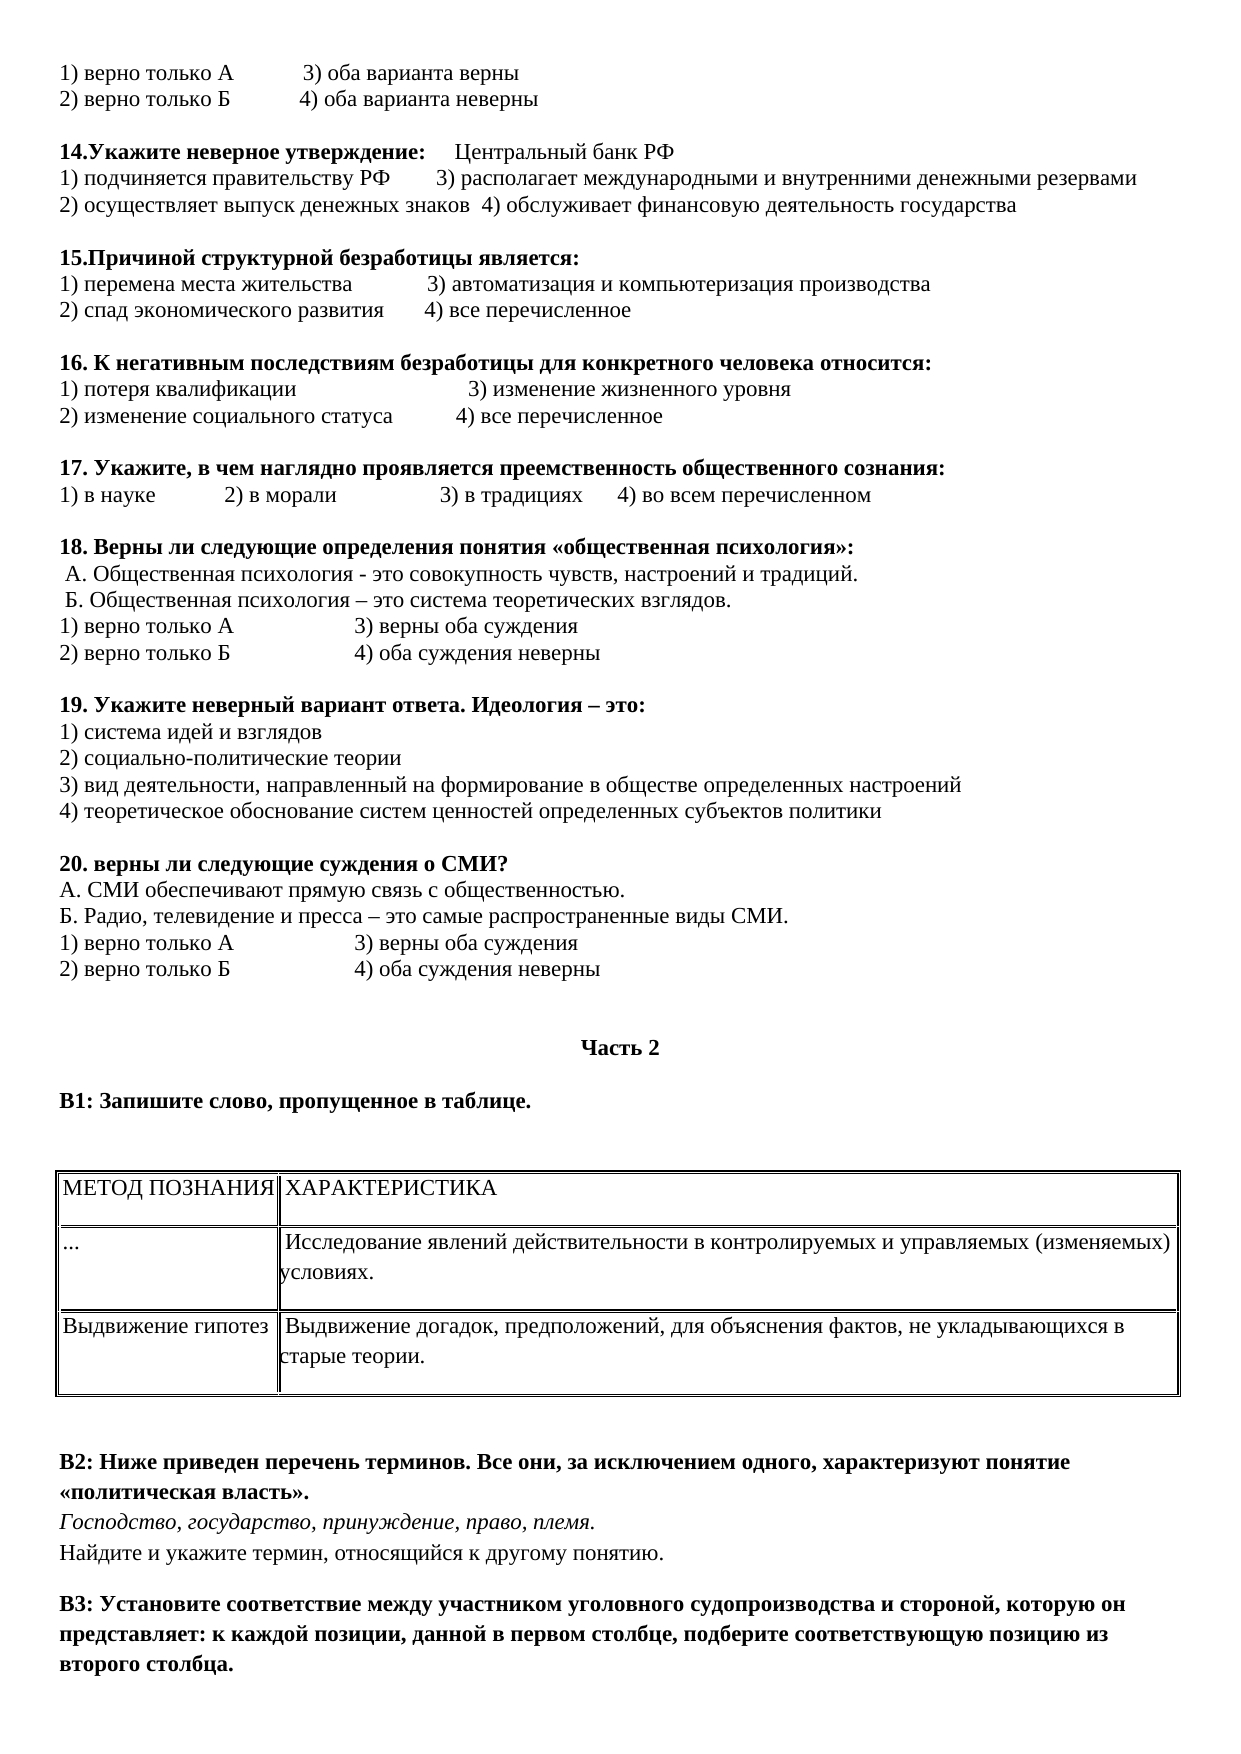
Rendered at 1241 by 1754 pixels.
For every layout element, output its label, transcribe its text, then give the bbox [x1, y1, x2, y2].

text 18. Верны ли следующие определения понятия «общественная психология»: [59, 533, 1181, 560]
text 14.Укажите неверное утверждение: Центральный банк РФ [59, 138, 1181, 164]
text В1: Запишите слово, пропущенное в таблице. [59, 1087, 1181, 1145]
table_cell Исследование явлений действительности в контролируемых и управляемых (изменяемых) условиях. [279, 1225, 1179, 1309]
text 16. К негативным последствиям безработицы для конкретного человека относится: [59, 349, 1181, 375]
text А. СМИ обеспечивают прямую связь с общественностью. [59, 876, 1181, 902]
text 2) спад экономического развития 4) все перечисленное [59, 296, 1181, 323]
text 2) верно только Б 4) оба варианта неверны [59, 85, 1181, 112]
text 2) осуществляет выпуск денежных знаков 4) обслуживает финансовую деятельность государства [59, 191, 1181, 217]
text 1) подчиняется правительству РФ 3) располагает международными и внутренними денежными резервами [59, 164, 1181, 191]
table_cell ... [57, 1225, 279, 1309]
text 2) верно только Б 4) оба суждения неверны [59, 955, 1181, 981]
table_header ХАРАКТЕРИСТИКА [279, 1174, 1177, 1225]
text 15.Причиной структурной безработицы является: [59, 243, 1181, 270]
text 4) теоретическое обоснование систем ценностей определенных субъектов политики [59, 797, 1181, 823]
text 1) перемена места жительства 3) автоматизация и компьютеризация производства [59, 270, 1181, 296]
text А. Общественная психология - это совокупность чувств, настроений и традиций. [59, 560, 1181, 586]
text Б. Общественная психология – это система теоретических взглядов. [59, 586, 1181, 612]
text 3) вид деятельности, направленный на формирование в обществе определенных настроений [59, 771, 1181, 797]
text 19. Укажите неверный вариант ответа. Идеология – это: [59, 692, 1181, 718]
text 1) верно только А 3) верны оба суждения [59, 929, 1181, 955]
text 1) потеря квалификации 3) изменение жизненного уровня [59, 375, 1181, 402]
text Часть 2 [59, 1034, 1181, 1061]
table_header МЕТОД ПОЗНАНИЯ [59, 1172, 279, 1225]
text 20. верны ли следующие суждения о СМИ? [59, 850, 1181, 876]
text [59, 1589, 1181, 1676]
table_cell Выдвижение гипотез [59, 1309, 279, 1394]
table_cell Выдвижение догадок, предположений, для объяснения фактов, не укладывающихся в старые теории. [279, 1309, 1178, 1394]
text 17. Укажите, в чем наглядно проявляется преемственность общественного сознания: [59, 454, 1181, 481]
text 2) верно только Б 4) оба суждения неверны [59, 639, 1181, 665]
text В2: Ниже приведен перечень терминов. Все они, за исключением одного, характеризуют понятие «политическая власть». Господство, государство, принуждение, право, племя. Найдите и укажите термин, относящийся к другому понятию. [59, 1448, 1181, 1565]
text 1) верно только А 3) оба варианта верны [59, 59, 1181, 85]
text 2) социально-политические теории [59, 744, 1181, 771]
text 1) система идей и взглядов [59, 718, 1181, 744]
text 1) в науке 2) в морали 3) в традициях 4) во всем перечисленном [59, 481, 1181, 507]
text Б. Радио, телевидение и пресса – это самые распространенные виды СМИ. [59, 902, 1181, 929]
text 1) верно только А 3) верны оба суждения [59, 612, 1181, 639]
text 2) изменение социального статуса 4) все перечисленное [59, 402, 1181, 428]
